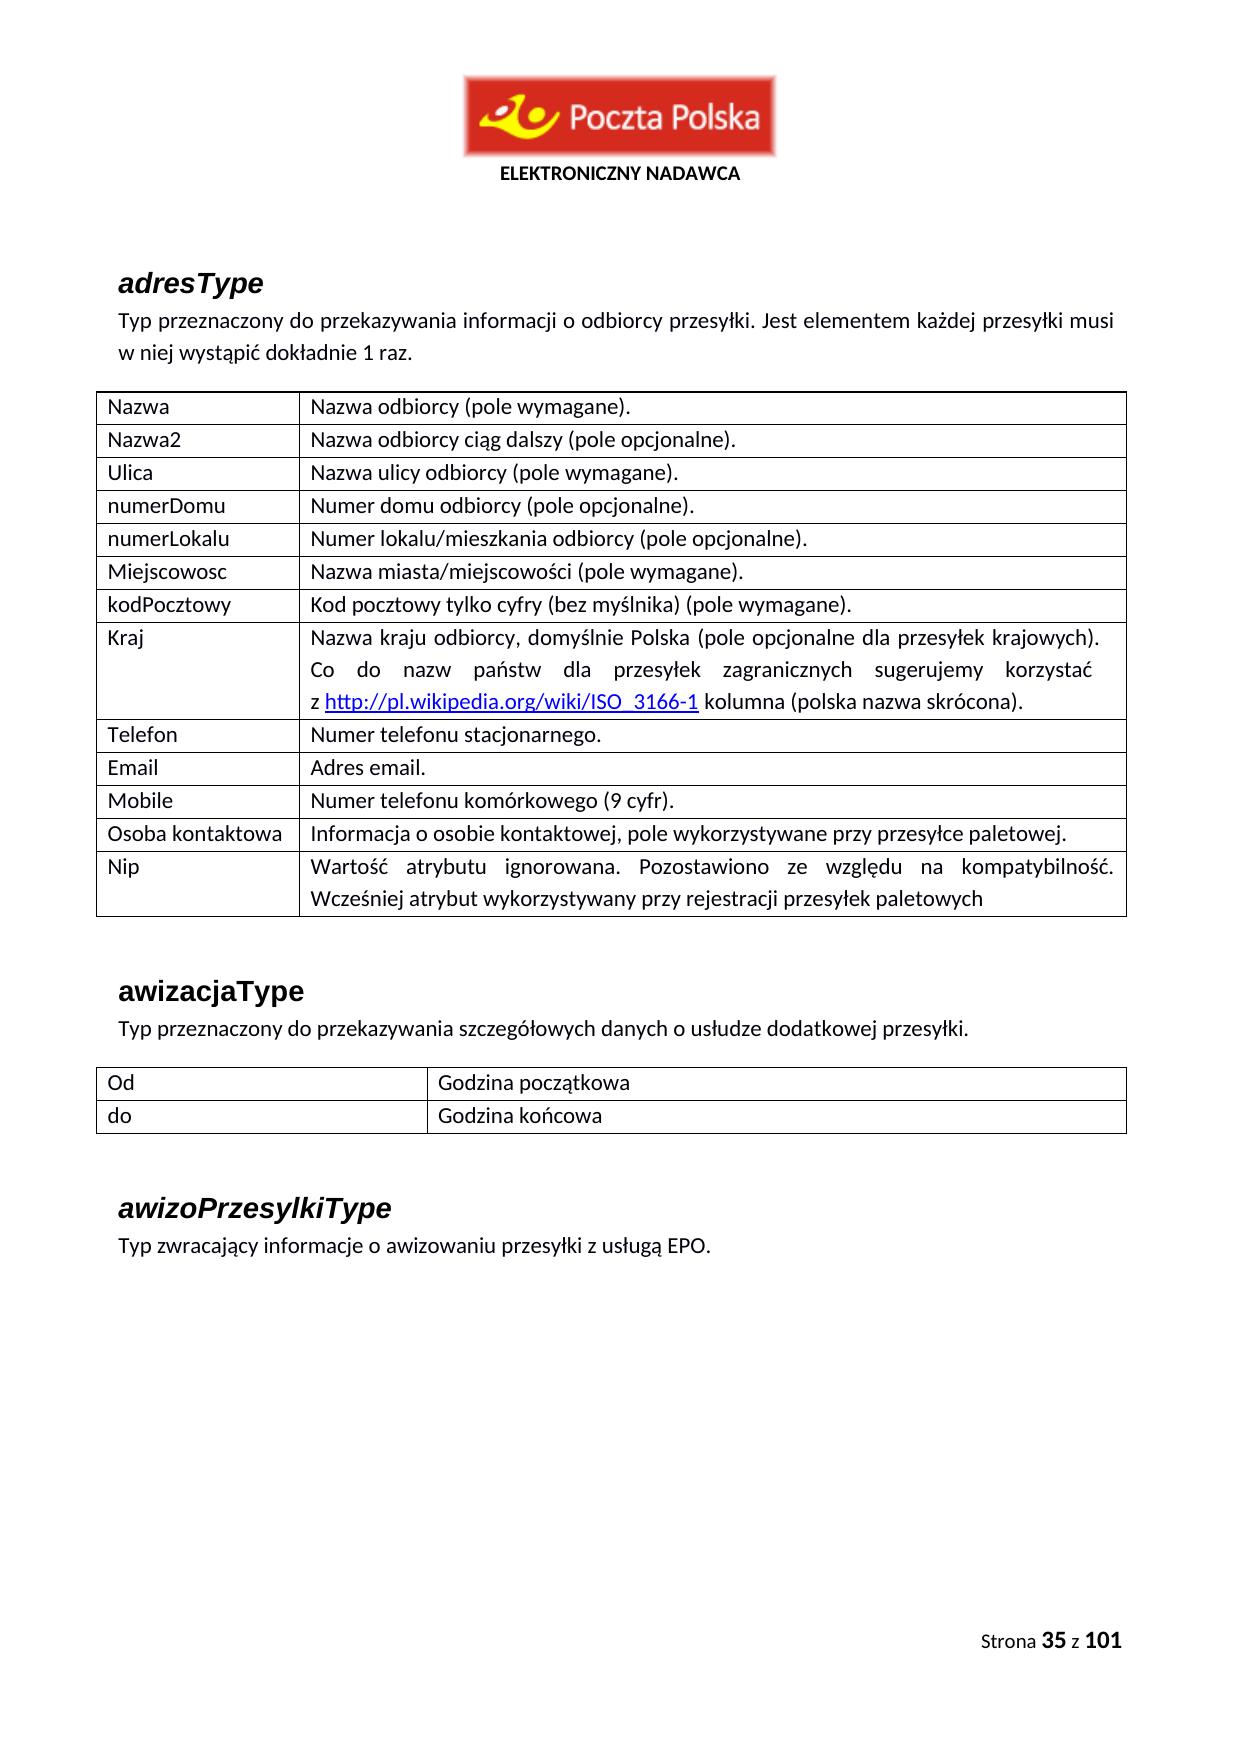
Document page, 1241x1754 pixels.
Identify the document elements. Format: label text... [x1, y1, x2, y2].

table_cell Nazwa2 [97, 425, 299, 457]
table_cell Nazwa ulicy odbiorcy (pole wymagane). [300, 458, 1126, 490]
table_header Nazwa [97, 393, 299, 424]
table_cell Mobile [97, 786, 299, 818]
table_cell Numer telefonu stacjonarnego. [300, 720, 1126, 752]
table_cell do [97, 1101, 427, 1133]
table_cell Telefon [97, 720, 299, 752]
table_cell numerLokalu [97, 524, 299, 556]
text Typ zwracający informacje o awizowaniu przesyłki z usługą EPO. [118, 1231, 1122, 1259]
subtitle adresType [118, 266, 1122, 300]
table_cell Numer domu odbiorcy (pole opcjonalne). [300, 491, 1126, 523]
table_cell Numer telefonu komórkowego (9 cyfr). [300, 786, 1126, 818]
table_cell Godzina końcowa [428, 1101, 1126, 1133]
table_cell Informacja o osobie kontaktowej, pole wykorzystywane przy przesyłce paletowej. [300, 819, 1126, 851]
table_cell Nazwa miasta/miejscowości (pole wymagane). [300, 557, 1126, 589]
table_cell Adres email. [300, 753, 1126, 785]
table_header Nazwa odbiorcy (pole wymagane). [300, 393, 1126, 424]
table_cell Ulica [97, 458, 299, 490]
table_cell Kraj [97, 623, 299, 719]
table_header Godzina początkowa [428, 1068, 1126, 1100]
table_cell numerDomu [97, 491, 299, 523]
subtitle awizoPrzesylkiType [118, 1191, 1122, 1224]
table_cell Osoba kontaktowa [97, 819, 299, 851]
table_cell Kod pocztowy tylko cyfry (bez myślnika) (pole wymagane). [300, 590, 1126, 622]
table_cell kodPocztowy [97, 590, 299, 622]
table_cell Miejscowosc [97, 557, 299, 589]
table_cell Nip [97, 852, 299, 916]
table_cell Email [97, 753, 299, 785]
subtitle awizacjaType [118, 974, 1122, 1008]
picture [461, 73, 779, 160]
table_cell Nazwa odbiorcy ciąg dalszy (pole opcjonalne). [300, 425, 1126, 457]
table_header Od [97, 1068, 427, 1100]
text Typ przeznaczony do przekazywania szczegółowych danych o usłudze dodatkowej przesyłki. [118, 1014, 1122, 1042]
table_cell Wartość atrybutu ignorowana. Pozostawiono ze względu na kompatybilność. Wcześniej atrybut wykorzystywany przy rejestracji przesyłek paletowych [300, 852, 1126, 916]
text Typ przeznaczony do przekazywania informacji o odbiorcy przesyłki. Jest elementem każdej przesyłki musi w niej wystąpić dokładnie 1 raz. [118, 306, 1122, 366]
table_cell Nazwa kraju odbiorcy, domyślnie Polska (pole opcjonalne dla przesyłek krajowych). Co do nazw państw dla przesyłek zagranicznych sugerujemy korzystać z http://pl.wikipedia.org/wiki/ISO_3166-1 kolumna (polska nazwa skrócona). [300, 623, 1126, 719]
table_cell Numer lokalu/mieszkania odbiorcy (pole opcjonalne). [300, 524, 1126, 556]
